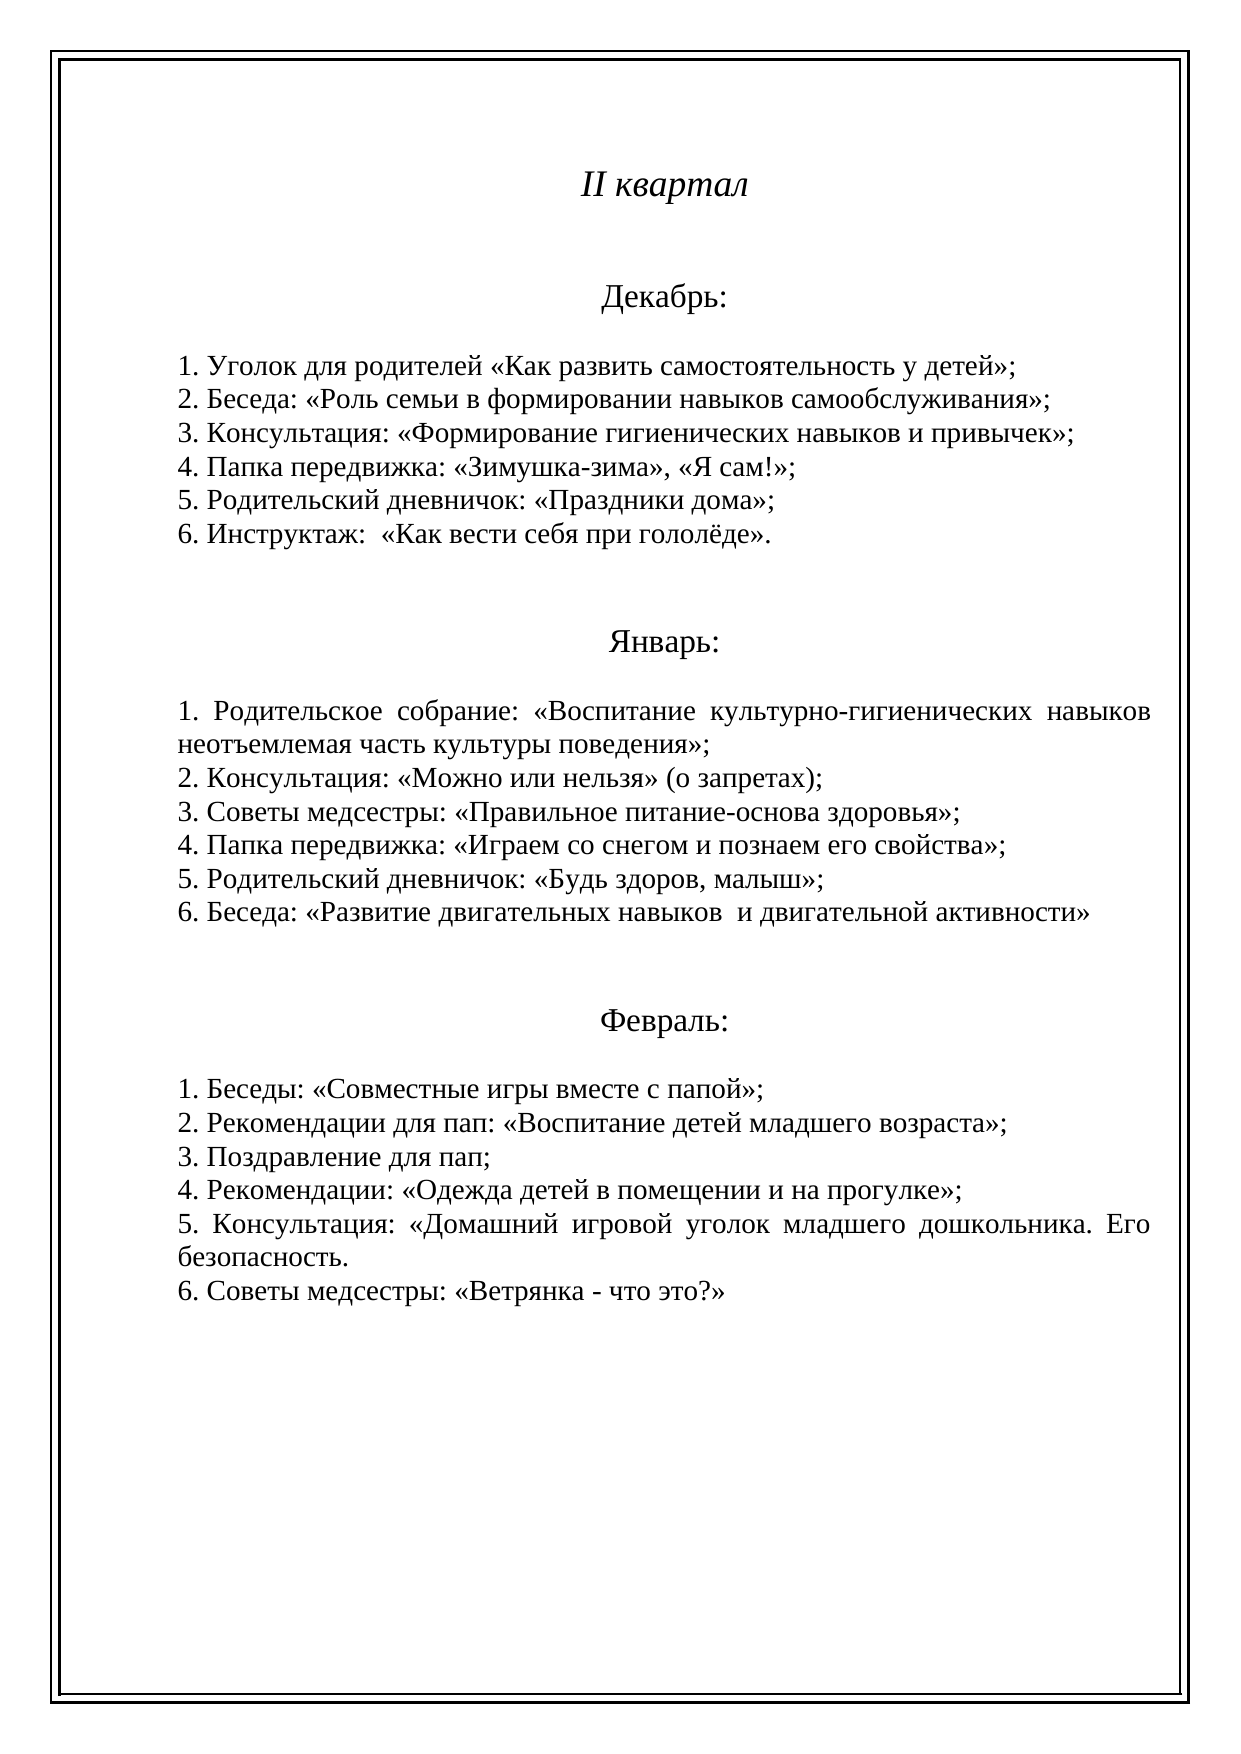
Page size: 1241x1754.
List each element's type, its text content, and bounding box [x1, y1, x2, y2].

text 4. Рекомендации: «Одежда детей в помещении и на прогулке»; [177, 1172, 1152, 1206]
text 1. Беседы: «Совместные игры вместе с папой»; [177, 1072, 1152, 1105]
text 3. Советы медсестры: «Правильное питание-основа здоровья»; [177, 794, 1152, 827]
text 3. Поздравление для пап; [177, 1139, 1152, 1172]
text 2. Рекомендации для пап: «Воспитание детей младшего возраста»; [177, 1105, 1152, 1139]
text 2. Беседа: «Роль семьи в формировании навыков самообслуживания»; [177, 382, 1152, 415]
text 6. Инструктаж: «Как вести себя при гололёде». [177, 516, 1152, 549]
text 5. Консультация: «Домашний игровой уголок младшего дошкольника. Его безопасность. [177, 1206, 1152, 1273]
text 1. Родительское собрание: «Воспитание культурно-гигиенических навыков неотъемлемая часть культуры поведения»; [177, 693, 1152, 760]
text 1. Уголок для родителей «Как развить самостоятельность у детей»; [177, 348, 1152, 382]
text 2. Консультация: «Можно или нельзя» (о запретах); [177, 760, 1152, 794]
text 5. Родительский дневничок: «Будь здоров, малыш»; [177, 861, 1152, 894]
text 6. Беседа: «Развитие двигательных навыков и двигательной активности» [177, 894, 1152, 928]
text 6. Советы медсестры: «Ветрянка - что это?» [177, 1273, 1152, 1306]
text Январь: [177, 621, 1152, 659]
text Февраль: [177, 1000, 1152, 1038]
text II квартал [177, 161, 1152, 204]
text Декабрь: [177, 276, 1152, 314]
text 5. Родительский дневничок: «Праздники дома»; [177, 482, 1152, 516]
text 3. Консультация: «Формирование гигиенических навыков и привычек»; [177, 415, 1152, 449]
text 4. Папка передвижка: «Зимушка-зима», «Я сам!»; [177, 449, 1152, 482]
text 4. Папка передвижка: «Играем со снегом и познаем его свойства»; [177, 827, 1152, 861]
